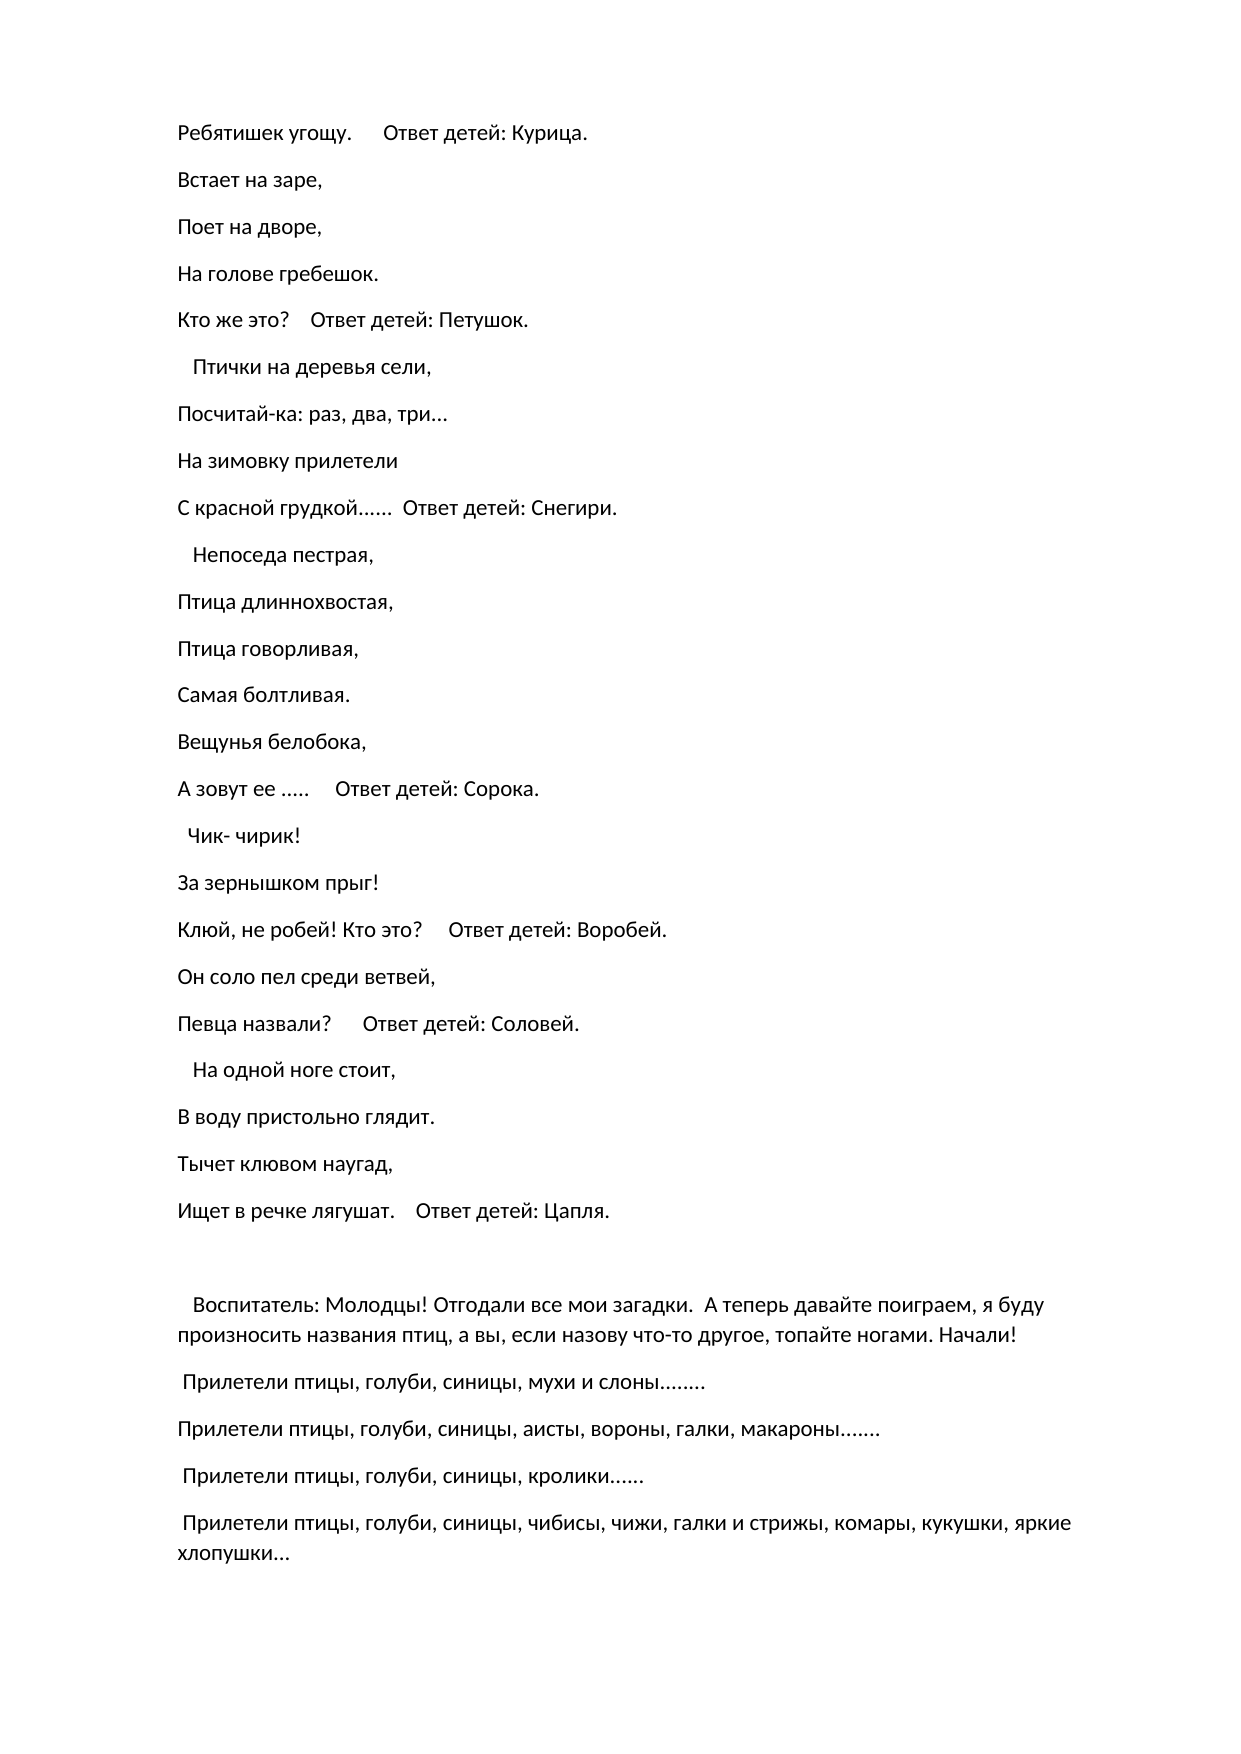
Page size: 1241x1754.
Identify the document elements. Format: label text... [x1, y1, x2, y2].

text На одной ноге стоит, [177, 1056, 1152, 1084]
text С красной грудкой...... Ответ детей: Снегири. [177, 493, 1152, 521]
text Вещунья белобока, [177, 727, 1152, 756]
text В воду пристольно глядит. [177, 1102, 1152, 1131]
text Посчитай-ка: раз, два, три... [177, 399, 1152, 427]
text Кто же это? Ответ детей: Петушок. [177, 306, 1152, 334]
text Прилетели птицы, голуби, синицы, мухи и слоны........ [177, 1367, 1152, 1395]
text Ищет в речке лягушат. Ответ детей: Цапля. [177, 1196, 1152, 1224]
text Птица длиннохвостая, [177, 587, 1152, 615]
text На голове гребешок. [177, 259, 1152, 287]
text Поет на дворе, [177, 212, 1152, 240]
text Прилетели птицы, голуби, синицы, чибисы, чижи, галки и стрижы, комары, кукушки, яркие хлопушки... [177, 1508, 1152, 1566]
text А зовут ее ..... Ответ детей: Сорока. [177, 774, 1152, 802]
text Воспитатель: Молодцы! Отгодали все мои загадки. А теперь давайте поиграем, я буду произносить названия птиц, а вы, если назову что-то другое, топайте ногами. Начали! [177, 1290, 1152, 1348]
text Птички на деревья сели, [177, 352, 1152, 381]
text Встает на заре, [177, 165, 1152, 193]
text Ребятишек угощу. Ответ детей: Курица. [177, 118, 1152, 146]
text Тычет клювом наугад, [177, 1149, 1152, 1177]
text Певца назвали? Ответ детей: Соловей. [177, 1009, 1152, 1037]
text Он соло пел среди ветвей, [177, 962, 1152, 990]
text Птица говорливая, [177, 634, 1152, 662]
text На зимовку прилетели [177, 446, 1152, 474]
text Чик- чирик! [177, 821, 1152, 849]
text За зернышком прыг! [177, 868, 1152, 896]
text Непоседа пестрая, [177, 540, 1152, 568]
text Самая болтливая. [177, 681, 1152, 709]
text Прилетели птицы, голуби, синицы, кролики...... [177, 1461, 1152, 1489]
text Прилетели птицы, голуби, синицы, аисты, вороны, галки, макароны....... [177, 1414, 1152, 1442]
text Клюй, не робей! Кто это? Ответ детей: Воробей. [177, 915, 1152, 943]
